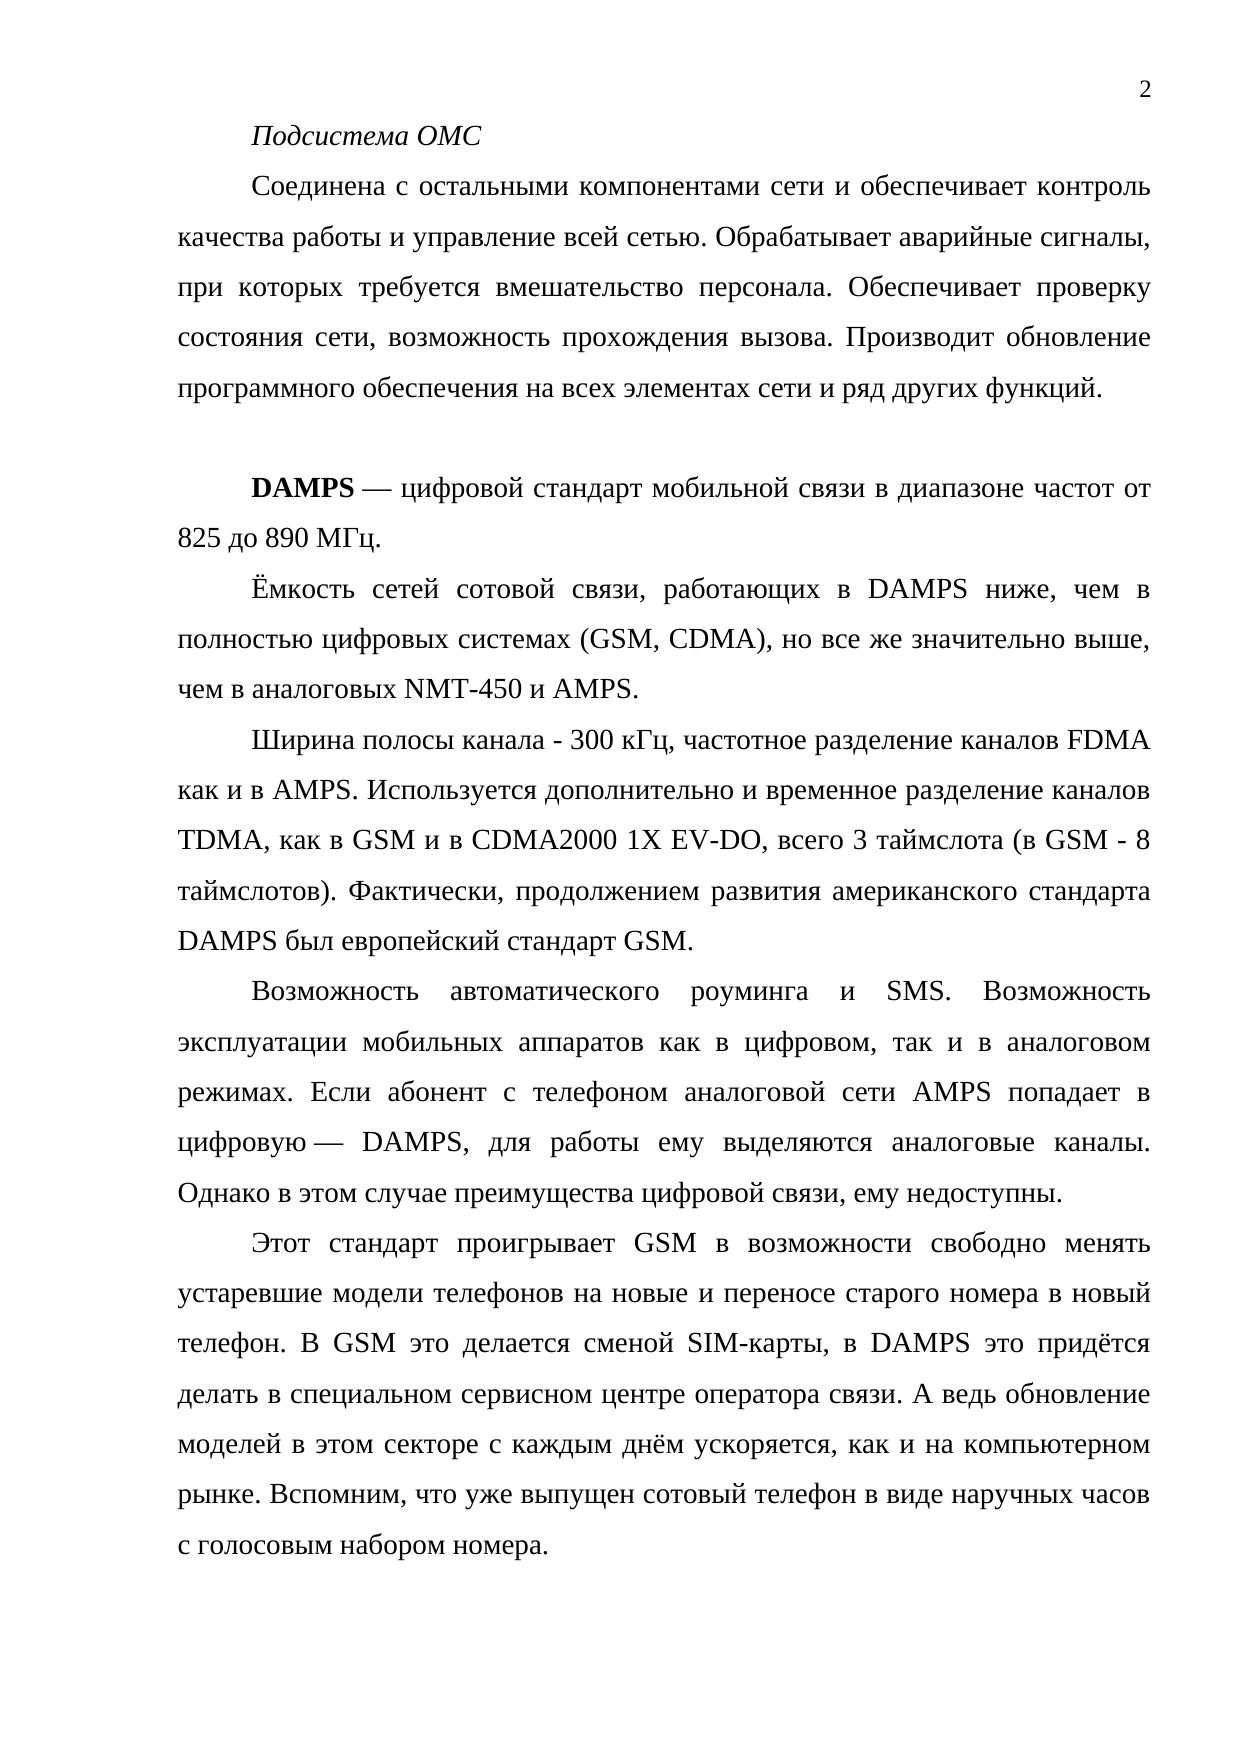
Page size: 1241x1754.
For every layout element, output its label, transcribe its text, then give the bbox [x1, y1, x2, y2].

text Возможность автоматического роуминга и SMS. Возможность эксплуатации мобильных аппаратов как в цифровом, так и в аналоговом режимах. Если абонент с телефоном аналоговой сети AMPS попадает в цифровую — DAMPS, для работы ему выделяются аналоговые каналы. Однако в этом случае преимущества цифровой связи, ему недоступны. [177, 973, 1152, 1208]
text Ширина полосы канала - 300 кГц, частотное разделение каналов FDMA как и в AMPS. Используется дополнительно и времeнное разделение каналов TDMA, как в GSM и в CDMA2000 1X EV-DO, всего 3 таймслота (в GSM - 8 таймслотов). Фактически, продолжением развития американского стандарта DAMPS был европейский стандарт GSM. [177, 722, 1152, 957]
text DAMPS — цифровой стандарт мобильной связи в диапазоне частот от 825 до 890 МГц. [177, 470, 1152, 554]
text Соединена с остальными компонентами сети и обеспечивает контроль качества работы и управление всей сетью. Обрабатывает аварийные сигналы, при которых требуется вмешательство персонала. Обеспечивает проверку состояния сети, возможность прохождения вызова. Производит обновление программного обеспечения на всех элементах сети и ряд других функций. [177, 168, 1152, 403]
text Ёмкость сетей сотовой связи, работающих в DAMPS ниже, чем в полностью цифровых системах (GSM, CDMA), но все же значительно выше, чем в аналоговых NMT-450 и AMPS. [177, 571, 1152, 705]
subtitle Подсистема OMC [177, 118, 1152, 152]
text Этот стандарт проигрывает GSM в возможности свободно менять устаревшие модели телефонов на новые и переносе старого номера в новый телефон. В GSM это делается сменой SIM-карты, в DAMPS это придётся делать в специальном сервисном центре оператора связи. А ведь обновление моделей в этом секторе с каждым днём ускоряется, как и на компьютерном рынке. Вспомним, что уже выпущен сотовый телефон в виде наручных часов с голосовым набором номера. [177, 1225, 1152, 1560]
